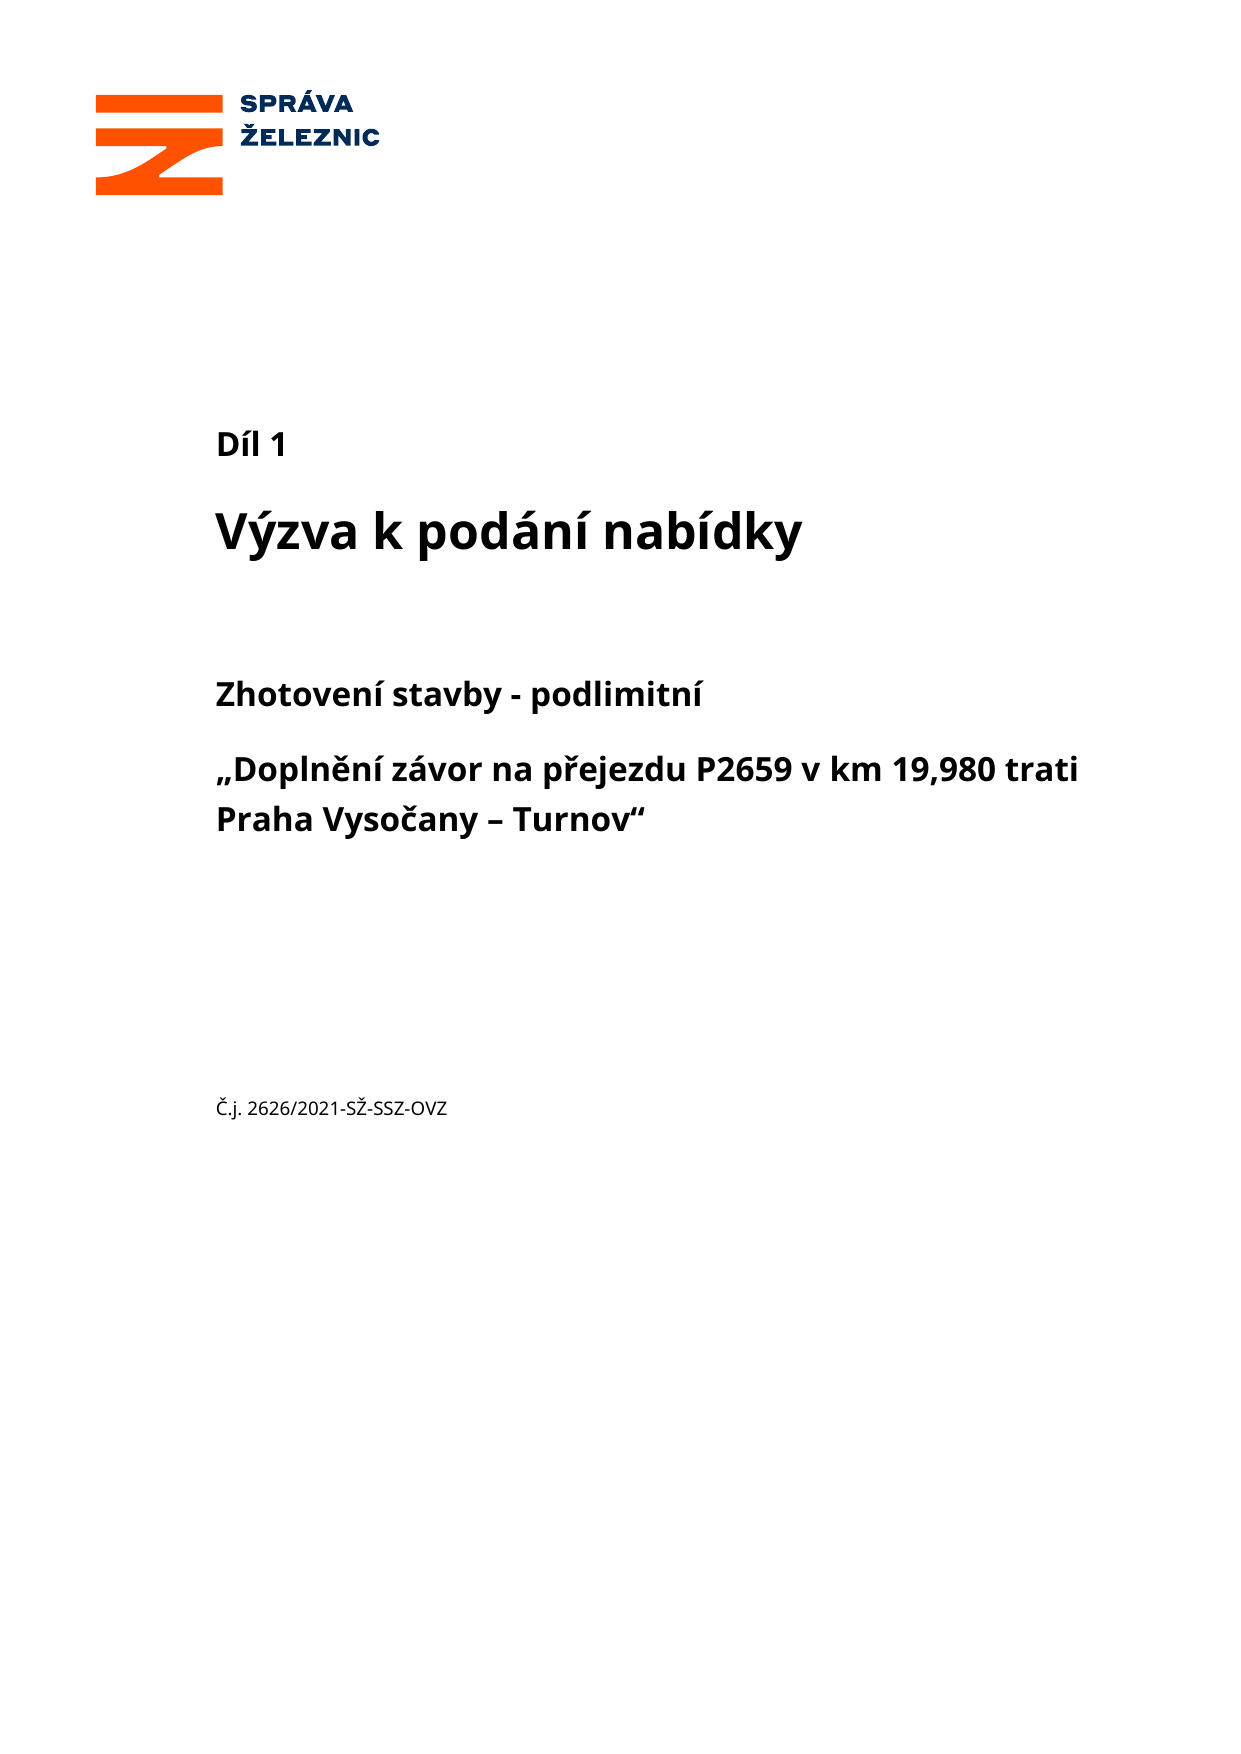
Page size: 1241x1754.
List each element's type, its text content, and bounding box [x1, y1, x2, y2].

list Č.j. 2626/2021-SŽ-SSZ-OVZ [216, 1095, 1122, 1121]
text Díl 1 [216, 421, 1122, 466]
text Zhotovení stavby - podlimitní [216, 671, 1122, 716]
text „Doplnění závor na přejezdu P2659 v km 19,980 trati Praha Vysočany – Turnov“ [216, 746, 1122, 841]
text Výzva k podání nabídky [216, 496, 1122, 564]
